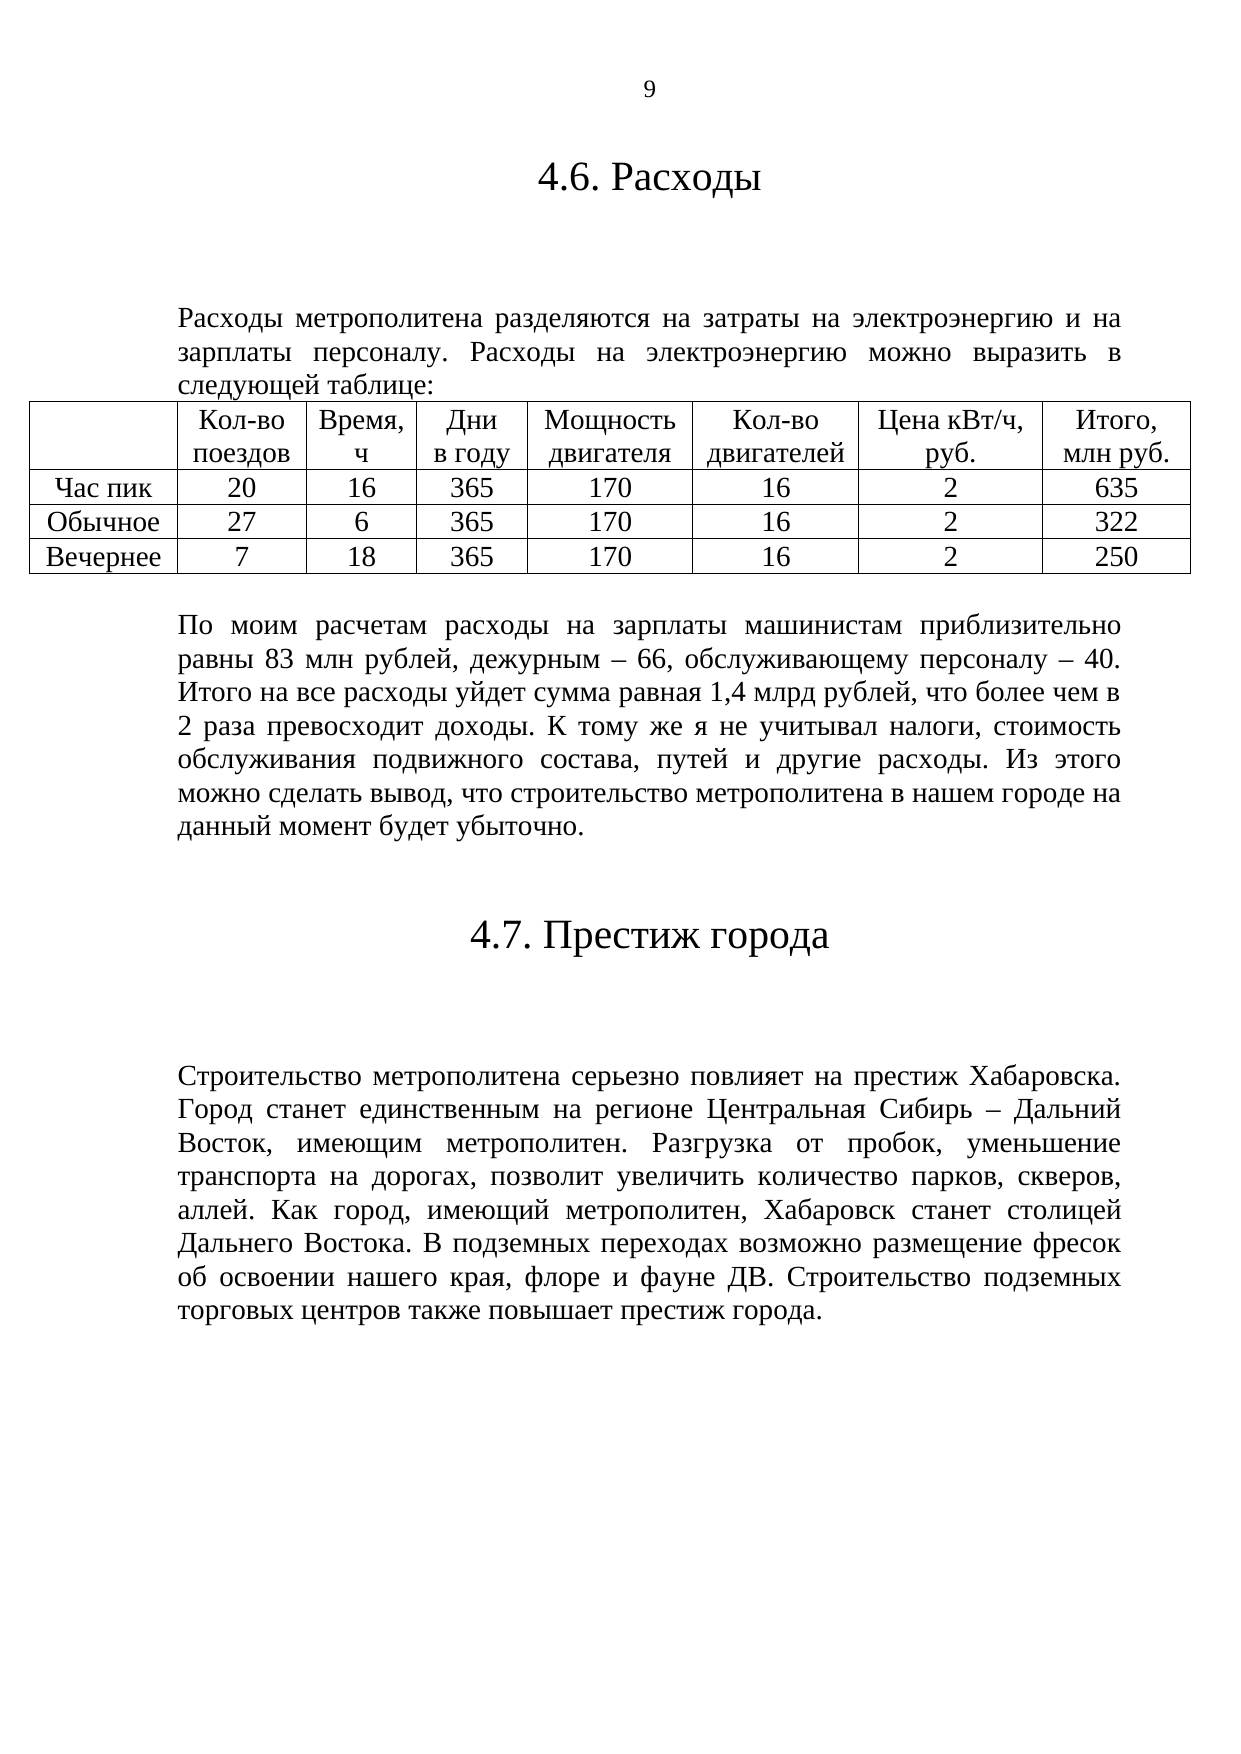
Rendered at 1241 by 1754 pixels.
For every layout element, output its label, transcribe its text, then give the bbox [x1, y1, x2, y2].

table_cell 16 [693, 539, 858, 573]
table_header [30, 402, 177, 469]
table_header Время, ч [307, 402, 416, 469]
table_cell Вечернее [30, 539, 177, 573]
text 4.6. Расходы [177, 152, 1122, 199]
table_header Кол-во двигателей [693, 402, 858, 469]
text 4.7. Престиж города [177, 909, 1122, 957]
table_cell Час пик [30, 470, 177, 503]
table_cell Обычное [30, 505, 177, 538]
table_header Кол-во поездов [178, 402, 306, 469]
table_cell 16 [307, 470, 416, 503]
table_cell 250 [1043, 539, 1190, 573]
table_header Цена кВт/ч, руб. [859, 402, 1042, 469]
table_cell 170 [528, 505, 692, 538]
table_cell 18 [307, 539, 416, 573]
table_header Итого, млн руб. [1043, 402, 1190, 469]
table_cell 2 [859, 539, 1042, 573]
table_cell 170 [528, 470, 692, 503]
table_cell 365 [417, 470, 527, 503]
table_cell 16 [693, 505, 858, 538]
table_cell 365 [417, 505, 527, 538]
table_cell 365 [417, 539, 527, 573]
table_cell 170 [528, 539, 692, 573]
table_cell 20 [178, 470, 306, 503]
table_cell 635 [1043, 470, 1190, 503]
table_cell 322 [1043, 505, 1190, 538]
table_cell 7 [178, 539, 306, 573]
text Расходы метрополитена разделяются на затраты на электроэнергию и на зарплаты персоналу. Расходы на электроэнергию можно выразить в следующей таблице: [177, 300, 1122, 401]
table_cell 16 [693, 470, 858, 503]
table_cell 2 [859, 470, 1042, 503]
table_cell 6 [307, 505, 416, 538]
text По моим расчетам расходы на зарплаты машинистам приблизительно равны 83 млн рублей, дежурным – 66, обслуживающему персоналу – 40. Итого на все расходы уйдет сумма равная 1,4 млрд рублей, что более чем в 2 раза превосходит доходы. К тому же я не учитывал налоги, стоимость обслуживания подвижного состава, путей и другие расходы. Из этого можно сделать вывод, что строительство метрополитена в нашем городе на данный момент будет убыточно. [177, 607, 1122, 842]
table_header Дни в году [417, 402, 527, 469]
text Строительство метрополитена серьезно повлияет на престиж Хабаровска. Город станет единственным на регионе Центральная Сибирь – Дальний Восток, имеющим метрополитен. Разгрузка от пробок, уменьшение транспорта на дорогах, позволит увеличить количество парков, скверов, аллей. Как город, имеющий метрополитен, Хабаровск станет столицей Дальнего Востока. В подземных переходах возможно размещение фресок об освоении нашего края, флоре и фауне ДВ. Строительство подземных торговых центров также повышает престиж города. [177, 1058, 1122, 1326]
table_cell 2 [859, 505, 1042, 538]
table_header Мощность двигателя [528, 402, 692, 469]
table_cell 27 [178, 505, 306, 538]
